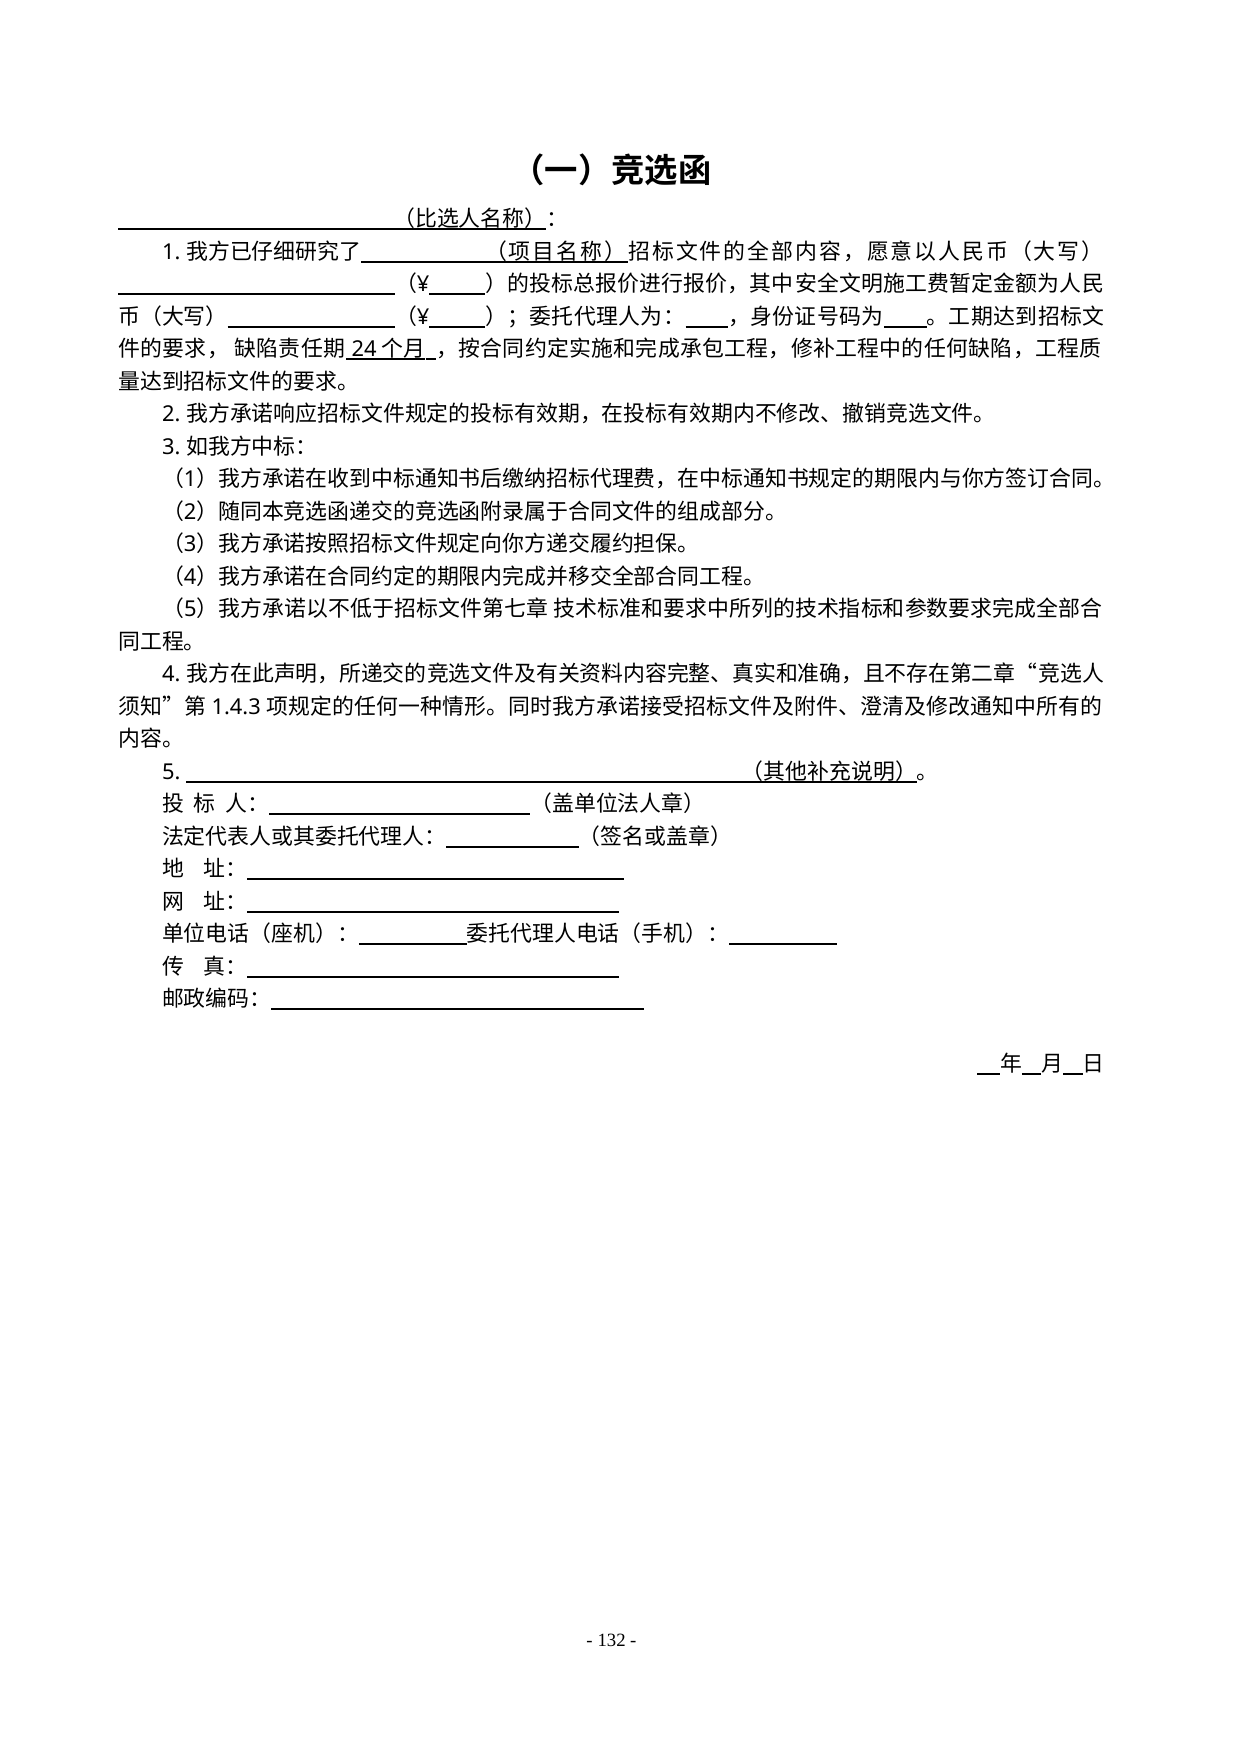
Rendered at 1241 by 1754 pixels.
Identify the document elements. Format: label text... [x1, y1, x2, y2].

text 单位电话（座机）： 委托代理人电话（手机）： [118, 916, 1104, 948]
text 网 址： [118, 883, 1104, 916]
text 4. 我方在此声明，所递交的竞选文件及有关资料内容完整、真实和准确，且不存在第二章“竞选人须知”第 1.4.3 项规定的任何一种情形。同时我方承诺接受招标文件及附件、澄清及修改通知中所有的内容。 [118, 656, 1104, 753]
text 投 标 人： （盖单位法人章） [118, 786, 1104, 818]
text （比选人名称）： [118, 201, 1104, 233]
text （3）我方承诺按照招标文件规定向你方递交履约担保。 [118, 526, 1104, 558]
text （1）我方承诺在收到中标通知书后缴纳招标代理费，在中标通知书规定的期限内与你方签订合同。 [118, 461, 1104, 493]
text 年 月 日 [118, 1046, 1104, 1078]
text 1. 我方已仔细研究了 （项目名称）招标文件的全部内容，愿意以人民币（大写） （¥ ）的投标总报价进行报价，其中安全文明施工费暂定金额为人民币（大写） （¥ ）；委托代理人为： ，身份证号码为 。工期达到招标文件的要求， 缺陷责任期 24个月 ，按合同约定实施和完成承包工程，修补工程中的任何缺陷，工程质量达到招标文件的要求。 [118, 233, 1104, 396]
subtitle （一）竞选函 [118, 136, 1104, 201]
text （2）随同本竞选函递交的竞选函附录属于合同文件的组成部分。 [118, 493, 1104, 526]
text 法定代表人或其委托代理人： （签名或盖章） [118, 818, 1104, 851]
text （5）我方承诺以不低于招标文件第七章 技术标准和要求中所列的技术指标和参数要求完成全部合同工程。 [118, 591, 1104, 656]
text 5. （其他补充说明）。 [118, 753, 1104, 786]
text 3. 如我方中标： [118, 428, 1104, 461]
text 地 址： [118, 851, 1104, 883]
text 传 真： [118, 948, 1104, 981]
text 2. 我方承诺响应招标文件规定的投标有效期，在投标有效期内不修改、撤销竞选文件。 [118, 396, 1104, 428]
text 邮政编码： [118, 981, 1104, 1013]
text （4）我方承诺在合同约定的期限内完成并移交全部合同工程。 [118, 558, 1104, 591]
